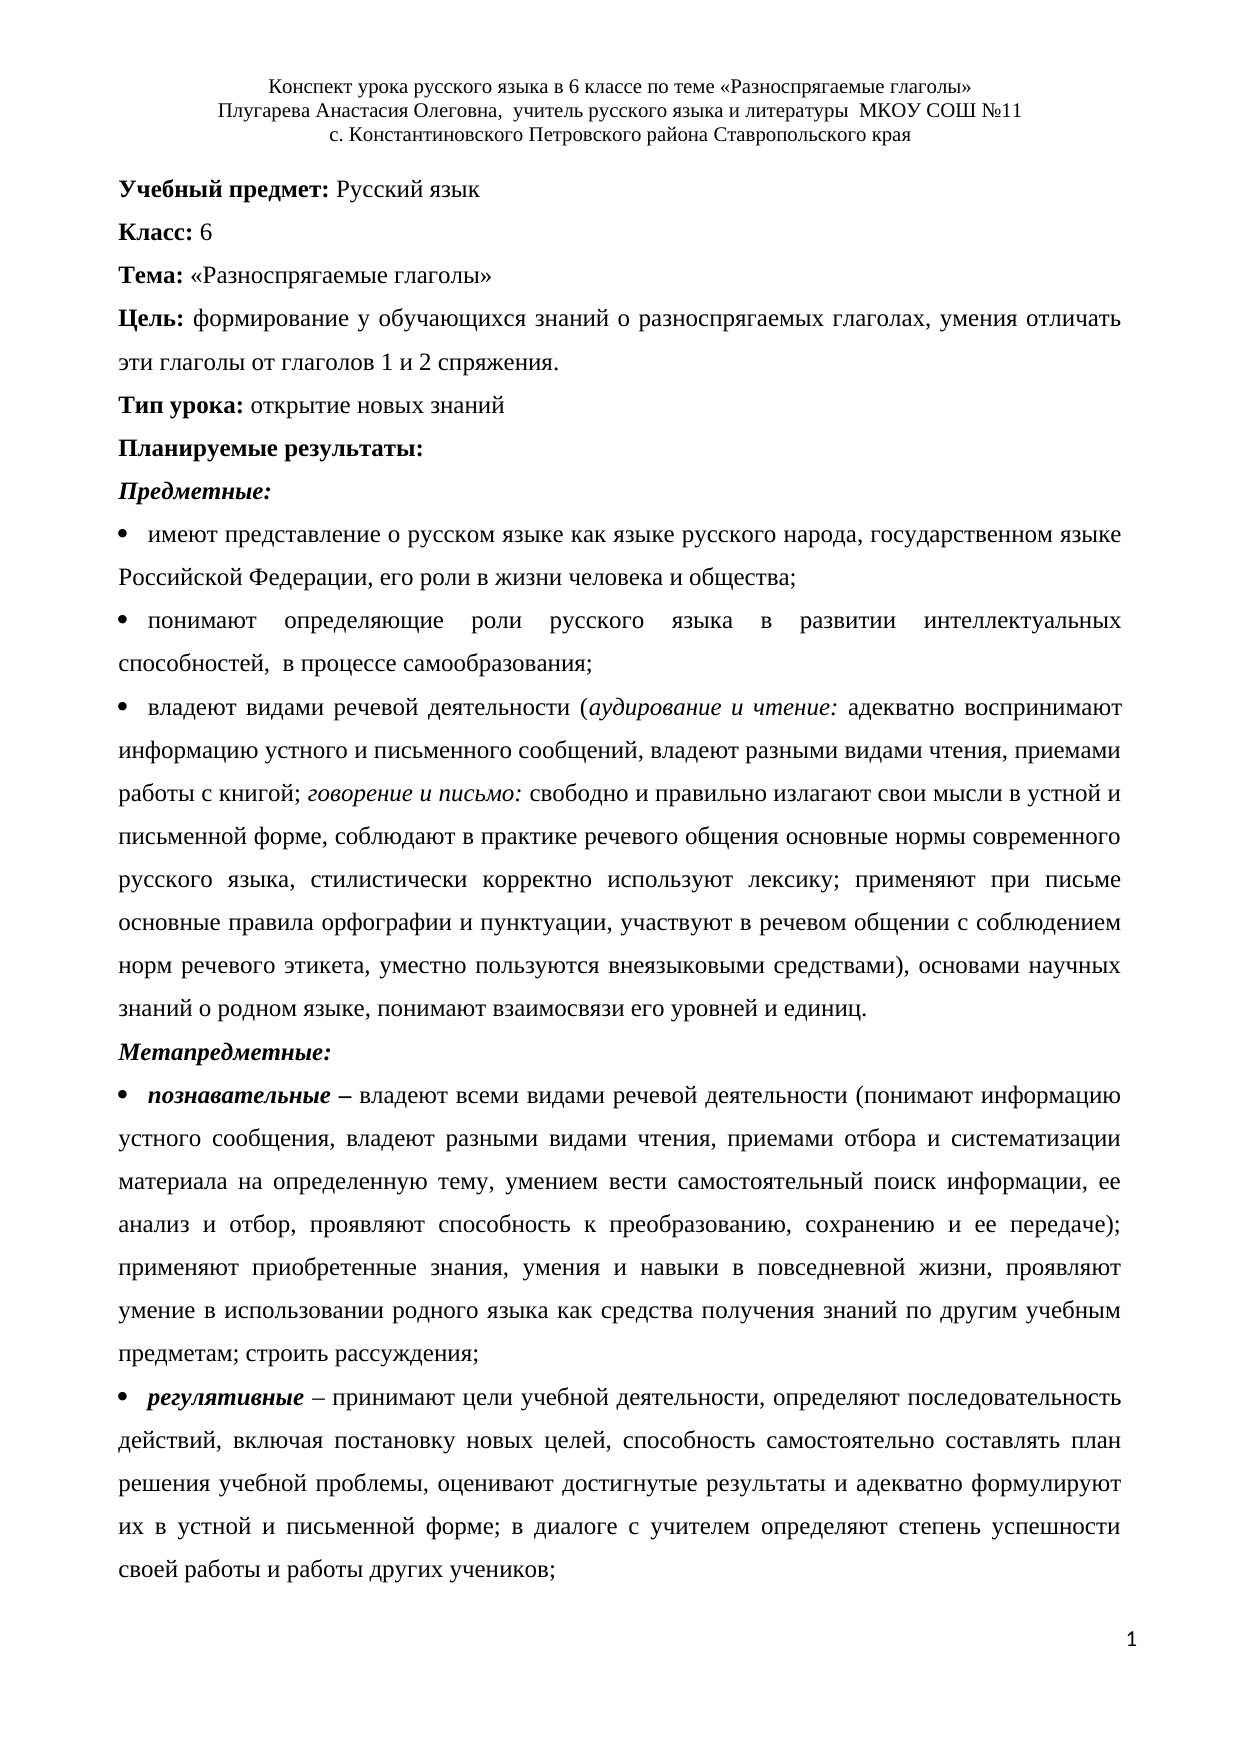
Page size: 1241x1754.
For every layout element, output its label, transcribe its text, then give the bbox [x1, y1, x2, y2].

list познавательные – владеют всеми видами речевой деятельности (понимают информацию устного сообщения, владеют разными видами чтения, приемами отбора и систематизации материала на определенную тему, умением вести самостоятельный поиск информации, ее анализ и отбор, проявляют способность к преобразованию, сохранению и ее передаче); применяют приобретенные знания, умения и навыки в повседневной жизни, проявляют умение в использовании родного языка как средства получения знаний по другим учебным предметам; строить рассуждения; [118, 1080, 1122, 1367]
text Тип урока: открытие новых знаний [118, 390, 1122, 418]
list владеют видами речевой деятельности (аудирование и чтение: адекватно воспринимают информацию устного и письменного сообщений, владеют разными видами чтения, приемами работы с книгой; говорение и письмо: свободно и правильно излагают свои мысли в устной и письменной форме, соблюдают в практике речевого общения основные нормы современного русского языка, стилистически корректно используют лексику; применяют при письме основные правила орфографии и пунктуации, участвуют в речевом общении с соблюдением норм речевого этикета, уместно пользуются внеязыковыми средствами), основами научных знаний о родном языке, понимают взаимосвязи его уровней и единиц. [118, 692, 1122, 1022]
list понимают определяющие роли русского языка в развитии интеллектуальных способностей, в процессе самообразования; [118, 605, 1122, 677]
text Тема: «Разноспрягаемые глаголы» [118, 260, 1122, 289]
text Предметные: [118, 476, 1122, 505]
text Метапредметные: [118, 1037, 1122, 1065]
text Учебный предмет: Русский язык [118, 174, 1122, 203]
list регулятивные – принимают цели учебной деятельности, определяют последовательность действий, включая постановку новых целей, способность самостоятельно составлять план решения учебной проблемы, оценивают достигнутые результаты и адекватно формулируют их в устной и письменной форме; в диалоге с учителем определяют степень успешности своей работы и работы других учеников; [118, 1382, 1122, 1583]
list имеют представление о русском языке как языке русского народа, государственном языке Российской Федерации, его роли в жизни человека и общества; [118, 519, 1122, 591]
text Планируемые результаты: [118, 433, 1122, 462]
text Класс: 6 [118, 217, 1122, 246]
text Цель: формирование у обучающихся знаний о разноспрягаемых глаголах, умения отличать эти глаголы от глаголов 1 и 2 спряжения. [118, 303, 1122, 375]
